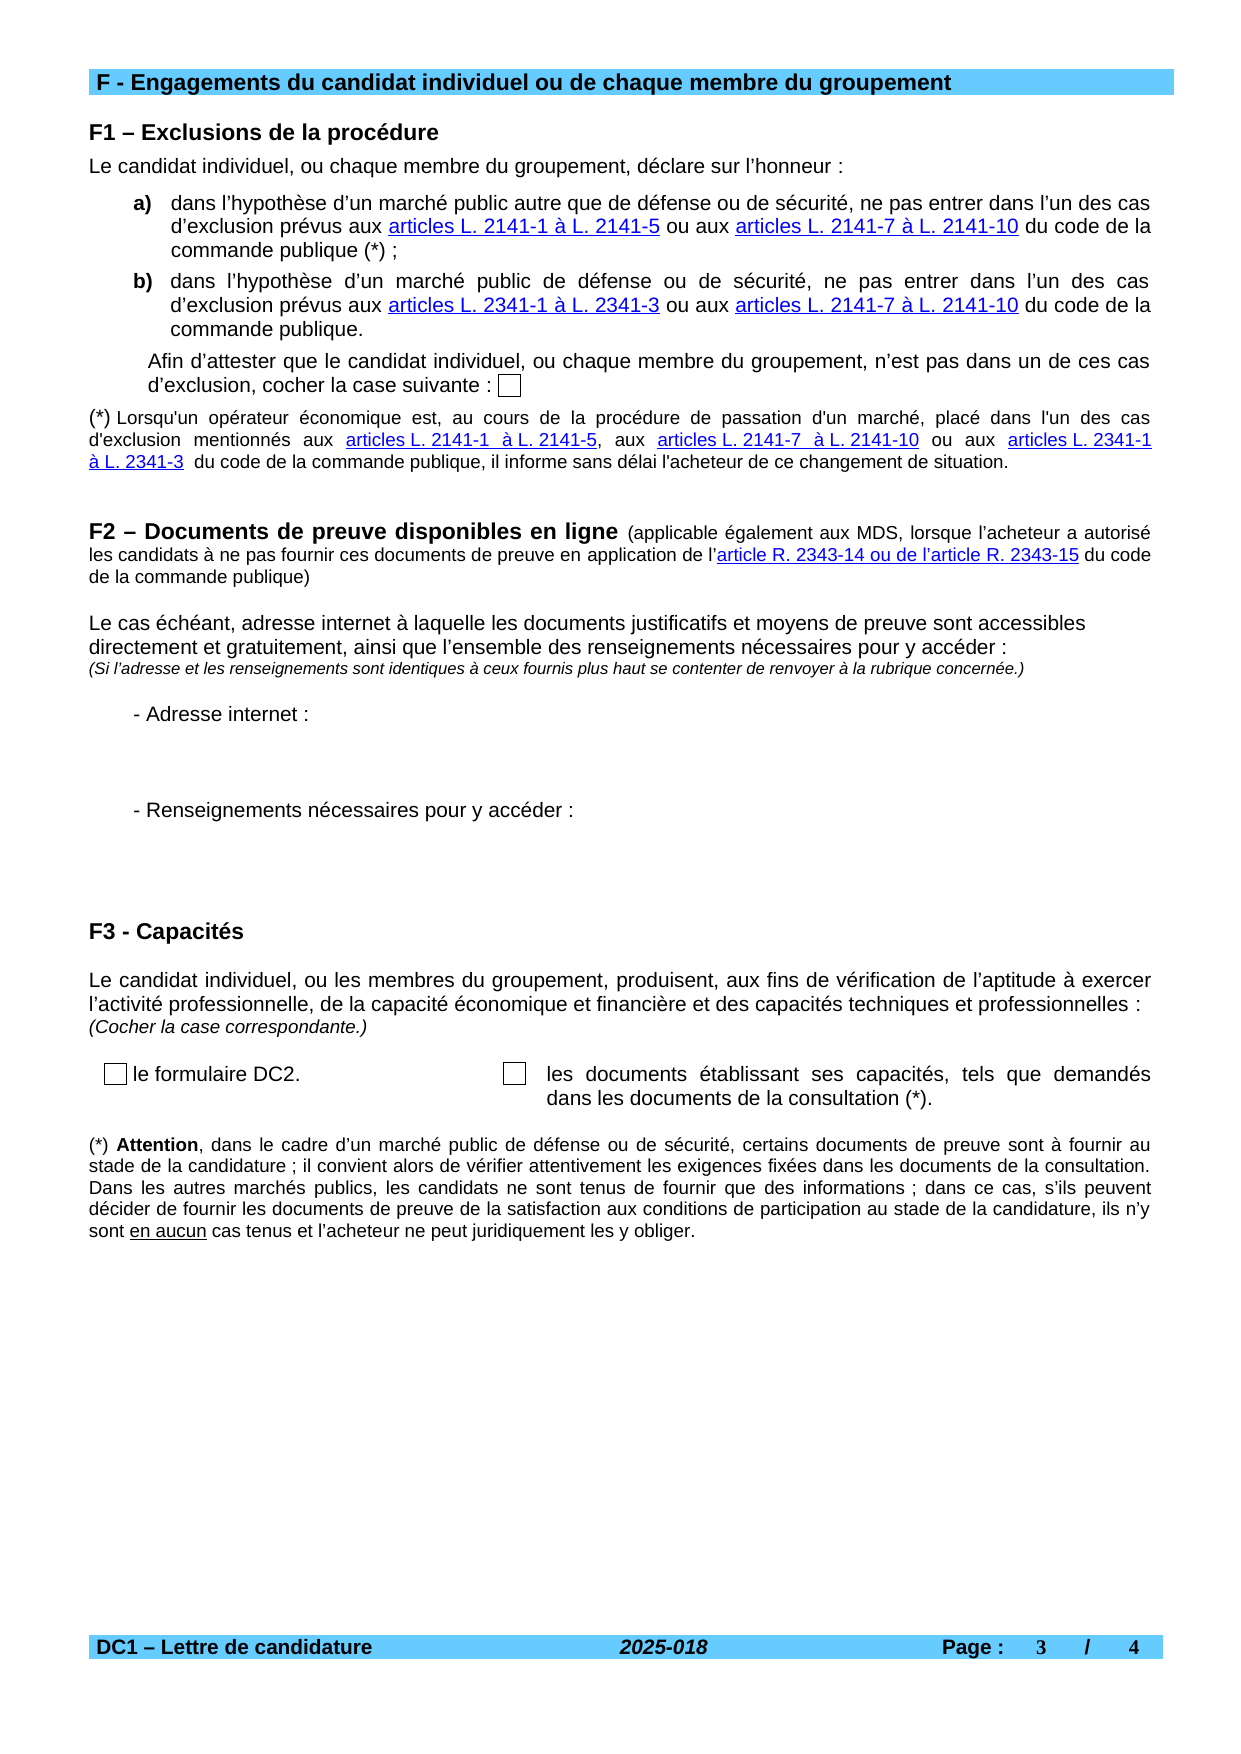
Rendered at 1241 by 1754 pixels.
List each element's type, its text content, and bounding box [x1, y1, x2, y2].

text - Renseignements nécessaires pour y accéder : [133, 798, 1152, 822]
list dans l’hypothèse d’un marché public autre que de défense ou de sécurité, ne pas entrer dans l’un des cas d’exclusion prévus aux articles L. 2141-1 à L. 2141-5 ou aux articles L. 2141-7 à L. 2141-10 du code de la commande publique (*) ; [133, 190, 1152, 262]
text F3 - Capacités [89, 918, 1152, 944]
table_header F - Engagements du candidat individuel ou de chaque membre du groupement [89, 69, 1174, 95]
text le formulaire DC2. les documents établissant ses capacités, tels que demandés dans les documents de la consultation (*). [103, 1061, 1152, 1109]
text Le candidat individuel, ou chaque membre du groupement, déclare sur l’honneur : [89, 154, 1152, 178]
text (*) Lorsqu'un opérateur économique est, au cours de la procédure de passation d'un marché, placé dans l'un des cas d'exclusion mentionnés aux articles L. 2141-1 à L. 2141-5, aux articles L. 2141-7 à L. 2141-10 ou aux articles L. 2341-1 à L. 2341-3 du code de la commande publique, il informe sans délai l'acheteur de ce changement de situation. [89, 405, 1152, 472]
text F2 – Documents de preuve disponibles en ligne (applicable également aux MDS, lorsque l’acheteur a autorisé les candidats à ne pas fournir ces documents de preuve en application de l’article R. 2343-14 ou de l’article R. 2343-15 du code de la commande publique) [89, 518, 1152, 587]
text Le candidat individuel, ou les membres du groupement, produisent, aux fins de vérification de l’aptitude à exercer l’activité professionnelle, de la capacité économique et financière et des capacités techniques et professionnelles : [89, 968, 1152, 1016]
list dans l’hypothèse d’un marché public de défense ou de sécurité, ne pas entrer dans l’un des cas d’exclusion prévus aux articles L. 2341-1 à L. 2341-3 ou aux articles L. 2141-7 à L. 2141-10 du code de la commande publique. [133, 268, 1152, 340]
text F1 – Exclusions de la procédure [89, 119, 1152, 146]
text (Cocher la case correspondante.) [89, 1016, 1152, 1037]
text - Adresse internet : [133, 702, 1152, 726]
text (Si l’adresse et les renseignements sont identiques à ceux fournis plus haut se contenter de renvoyer à la rubrique concernée.) [89, 659, 1152, 678]
text (*) Attention, dans le cadre d’un marché public de défense ou de sécurité, certains documents de preuve sont à fournir au stade de la candidature ; il convient alors de vérifier attentivement les exigences fixées dans les documents de la consultation. Dans les autres marchés publics, les candidats ne sont tenus de fournir que des informations ; dans ce cas, s’ils peuvent décider de fournir les documents de preuve de la satisfaction aux conditions de participation au stade de la candidature, ils n’y sont en aucun cas tenus et l’acheteur ne peut juridiquement les y obliger. [89, 1133, 1152, 1241]
text Le cas échéant, adresse internet à laquelle les documents justificatifs et moyens de preuve sont accessibles directement et gratuitement, ainsi que l’ensemble des renseignements nécessaires pour y accéder : [89, 611, 1152, 659]
text Afin d’attester que le candidat individuel, ou chaque membre du groupement, n’est pas dans un de ces cas d’exclusion, cocher la case suivante : [148, 349, 1152, 397]
